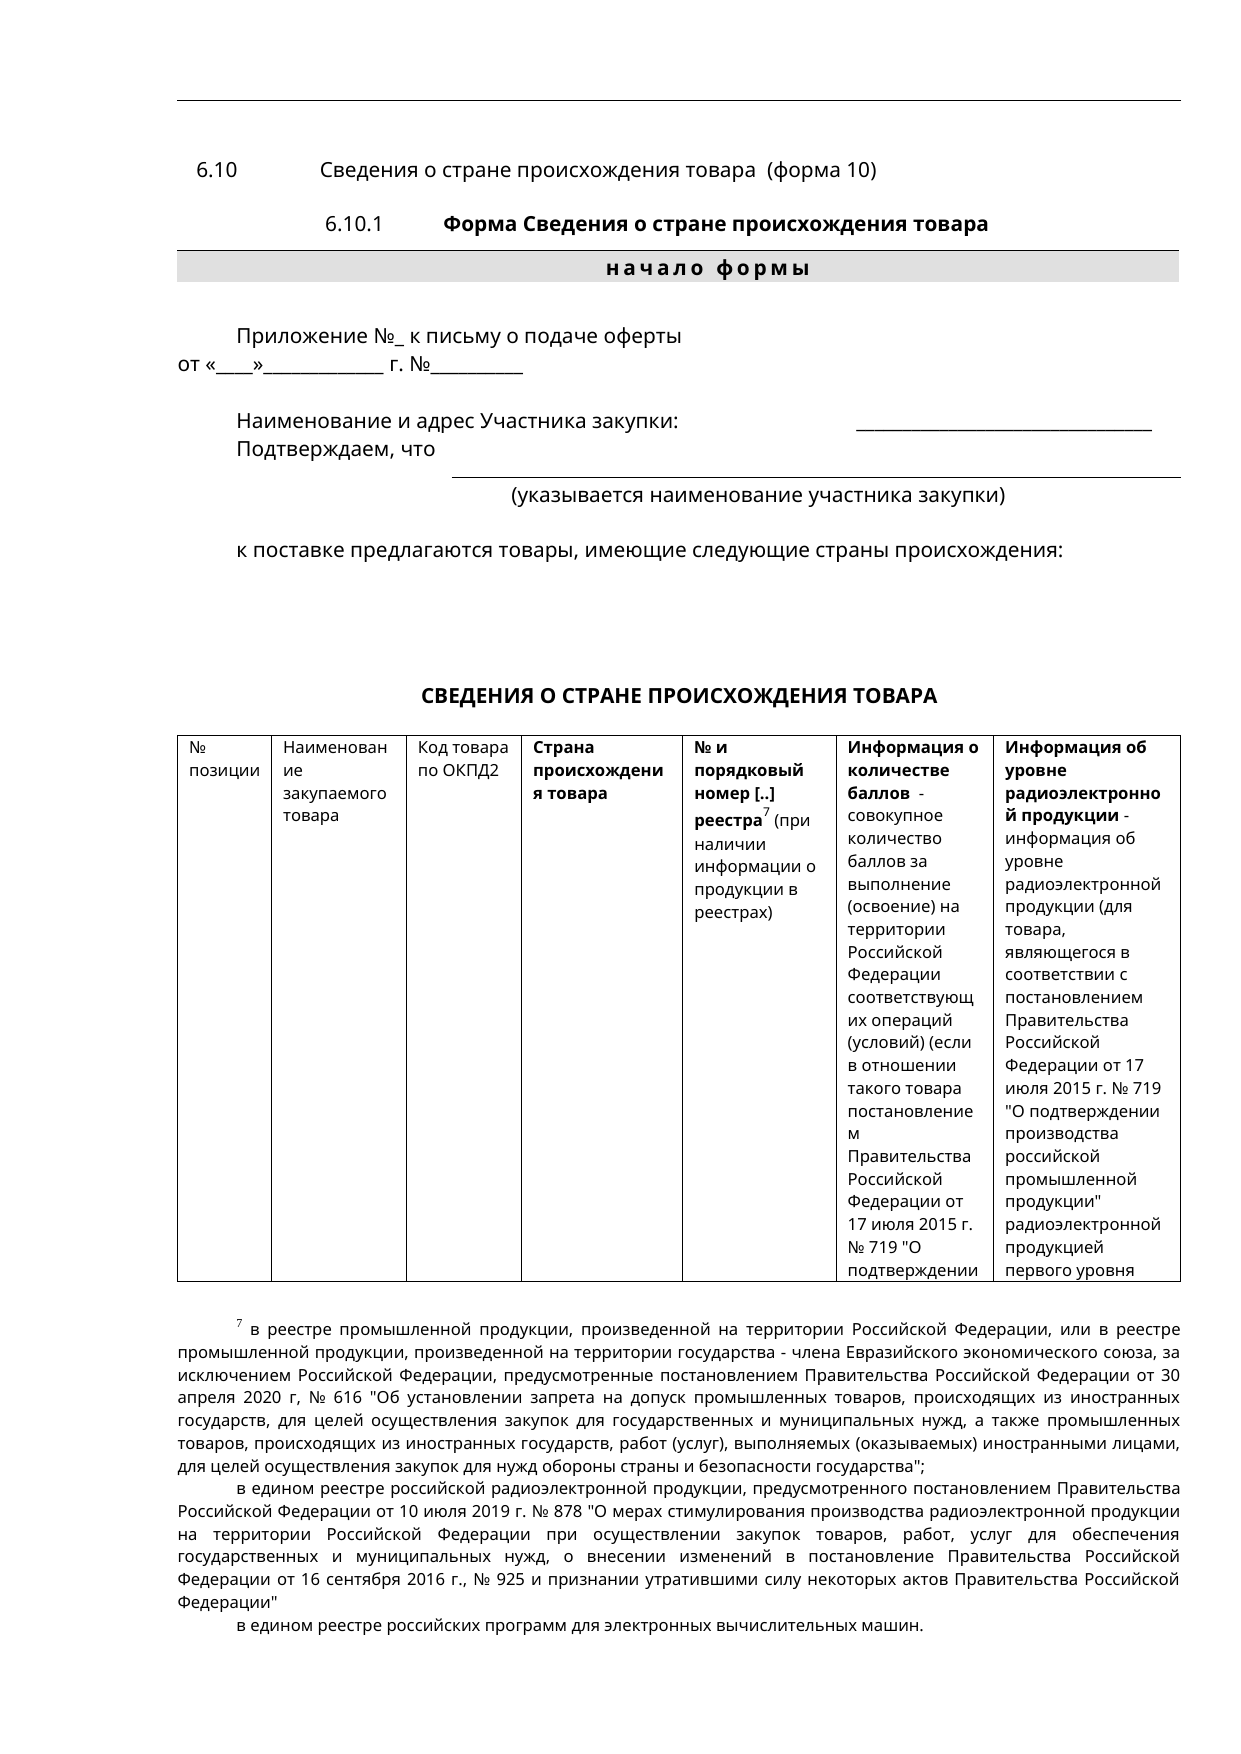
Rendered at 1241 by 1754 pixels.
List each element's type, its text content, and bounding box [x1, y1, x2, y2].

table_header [683, 736, 836, 1281]
text начало формы [177, 251, 1179, 282]
text Подтверждаем, что [177, 434, 1181, 463]
table_header Код товара по ОКПД2 [407, 736, 521, 1281]
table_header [994, 736, 1180, 1281]
text СВЕДЕНИЯ О СТРАНЕ ПРОИСХОЖДЕНИЯ ТОВАРА [177, 681, 1181, 710]
list Форма Сведения о стране происхождения товара [325, 209, 1181, 237]
table_header № позиции [178, 736, 271, 1281]
subtitle Сведения о стране происхождения товара (форма 10) [196, 156, 1181, 184]
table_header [522, 736, 682, 1281]
text (указывается наименование участника закупки) [452, 478, 1181, 509]
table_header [837, 736, 993, 1281]
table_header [272, 736, 406, 1281]
text Наименование и адрес Участника закупки: ________________________________ [177, 406, 1181, 434]
text к поставке предлагаются товары, имеющие следующие страны происхождения: [177, 535, 1181, 564]
text Приложение №_ к письму о подаче оферты от «____»_____________ г. №__________ [177, 321, 1181, 378]
